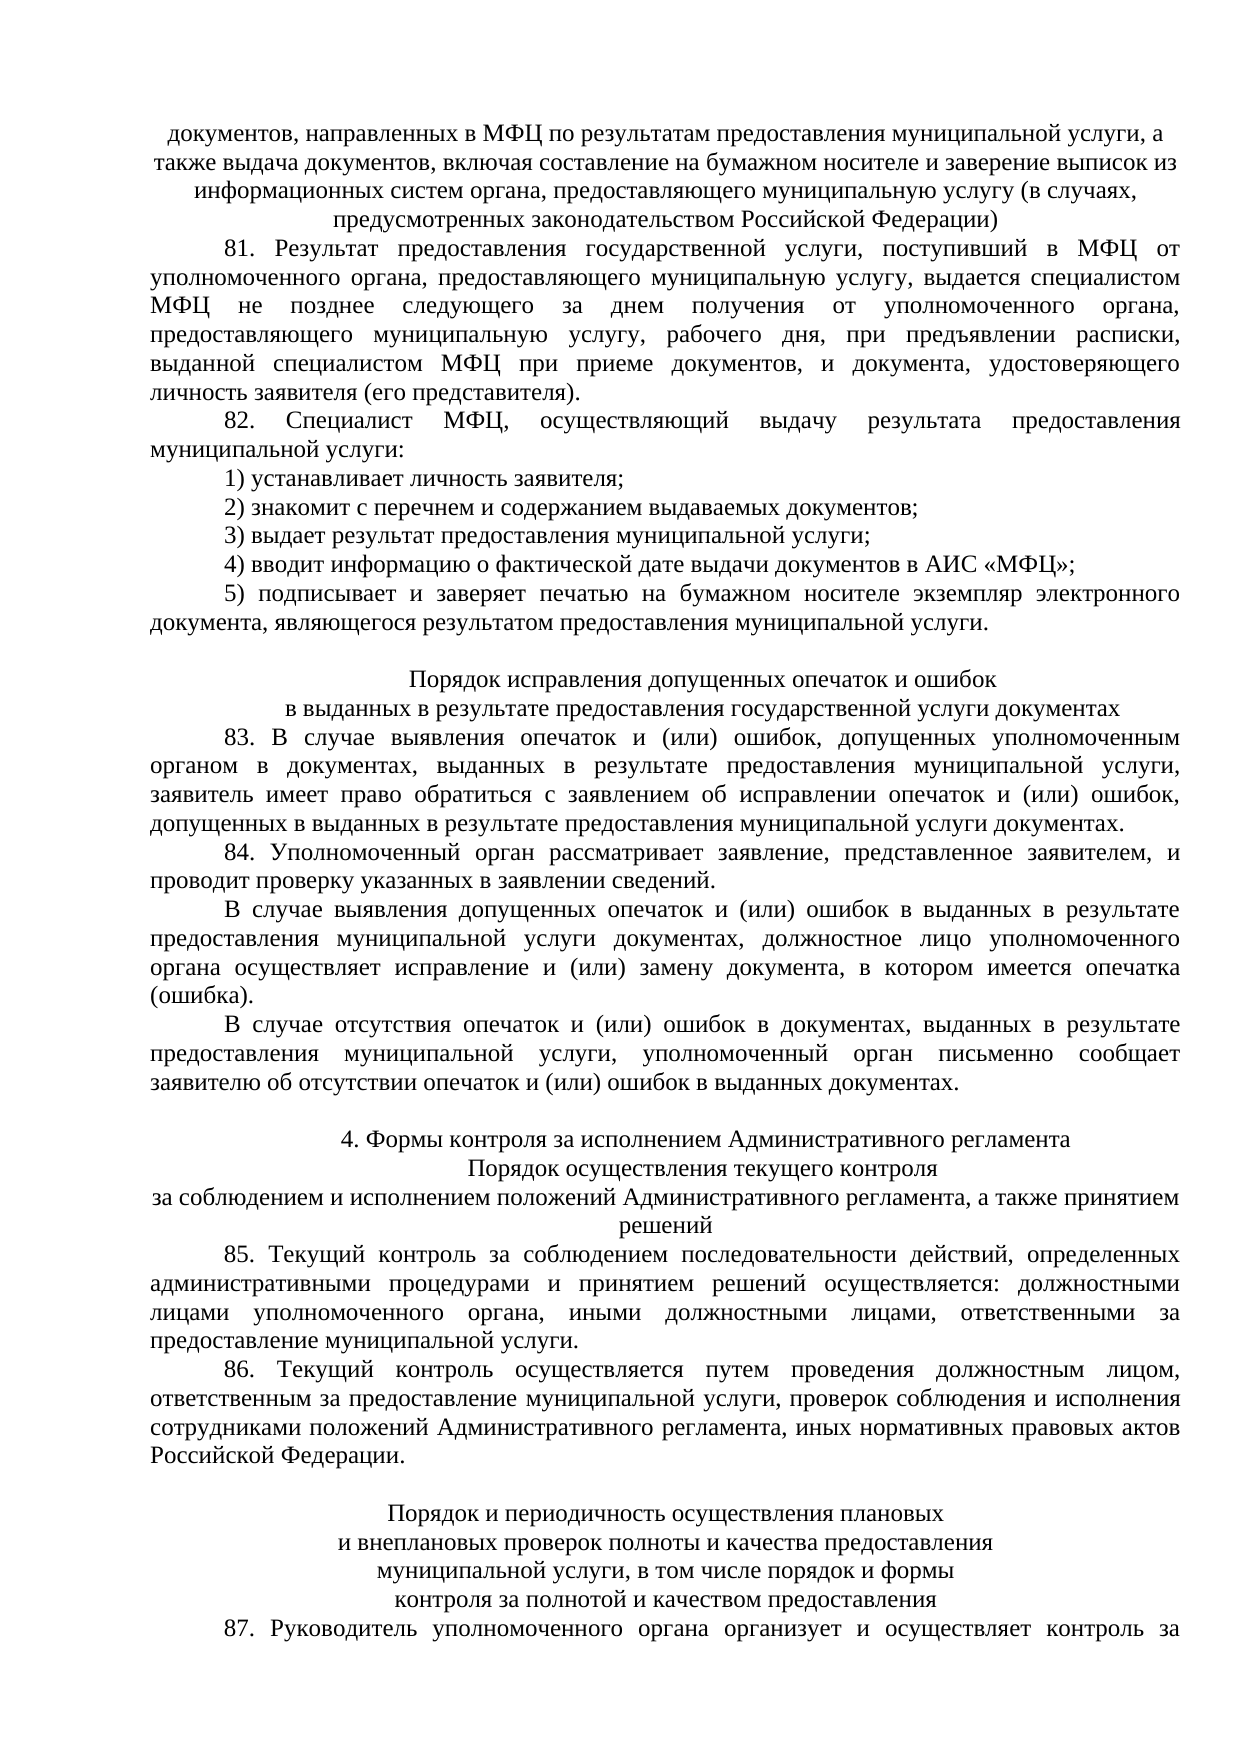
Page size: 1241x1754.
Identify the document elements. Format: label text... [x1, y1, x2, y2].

text в выданных в результате предоставления государственной услуги документах [150, 693, 1181, 722]
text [150, 1613, 1181, 1642]
text 4. Формы контроля за исполнением Административного регламента [150, 1124, 1181, 1153]
text 4) вводит информацию о фактической дате выдачи документов в АИС «МФЦ»; [150, 549, 1181, 578]
text Порядок и периодичность осуществления плановых [150, 1498, 1181, 1527]
text Порядок осуществления текущего контроля [150, 1153, 1181, 1182]
text 2) знакомит с перечнем и содержанием выдаваемых документов; [150, 492, 1181, 521]
text 5) подписывает и заверяет печатью на бумажном носителе экземпляр электронного документа, являющегося результатом предоставления муниципальной услуги. [150, 578, 1181, 636]
text 83. В случае выявления опечаток и (или) ошибок, допущенных уполномоченным органом в документах, выданных в результате предоставления муниципальной услуги, заявитель имеет право обратиться с заявлением об исправлении опечаток и (или) ошибок, допущенных в выданных в результате предоставления муниципальной услуги документах. [150, 722, 1181, 837]
text 81. Результат предоставления государственной услуги, поступивший в МФЦ от уполномоченного органа, предоставляющего муниципальную услугу, выдается специалистом МФЦ не позднее следующего за днем получения от уполномоченного органа, предоставляющего муниципальную услугу, рабочего дня, при предъявлении расписки, выданной специалистом МФЦ при приеме документов, и документа, удостоверяющего личность заявителя (его представителя). [150, 233, 1181, 406]
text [150, 118, 1181, 233]
text В случае выявления допущенных опечаток и (или) ошибок в выданных в результате предоставления муниципальной услуги документах, должностное лицо уполномоченного органа осуществляет исправление и (или) замену документа, в котором имеется опечатка (ошибка). [150, 894, 1181, 1009]
text 82. Специалист МФЦ, осуществляющий выдачу результата предоставления муниципальной услуги: [150, 406, 1181, 463]
text муниципальной услуги, в том числе порядок и формы [150, 1556, 1181, 1584]
text 84. Уполномоченный орган рассматривает заявление, представленное заявителем, и проводит проверку указанных в заявлении сведений. [150, 837, 1181, 894]
text за соблюдением и исполнением положений Административного регламента, а также принятием решений [150, 1182, 1181, 1239]
text Порядок исправления допущенных опечаток и ошибок [150, 664, 1181, 693]
text контроля за полнотой и качеством предоставления [150, 1584, 1181, 1613]
text и внеплановых проверок полноты и качества предоставления [150, 1527, 1181, 1556]
text 3) выдает результат предоставления муниципальной услуги; [150, 521, 1181, 549]
text 1) устанавливает личность заявителя; [150, 463, 1181, 492]
text 86. Текущий контроль осуществляется путем проведения должностным лицом, ответственным за предоставление муниципальной услуги, проверок соблюдения и исполнения сотрудниками положений Административного регламента, иных нормативных правовых актов Российской Федерации. [150, 1354, 1181, 1469]
text В случае отсутствия опечаток и (или) ошибок в документах, выданных в результате предоставления муниципальной услуги, уполномоченный орган письменно сообщает заявителю об отсутствии опечаток и (или) ошибок в выданных документах. [150, 1009, 1181, 1096]
text 85. Текущий контроль за соблюдением последовательности действий, определенных административными процедурами и принятием решений осуществляется: должностными лицами уполномоченного органа, иными должностными лицами, ответственными за предоставление муниципальной услуги. [150, 1239, 1181, 1354]
